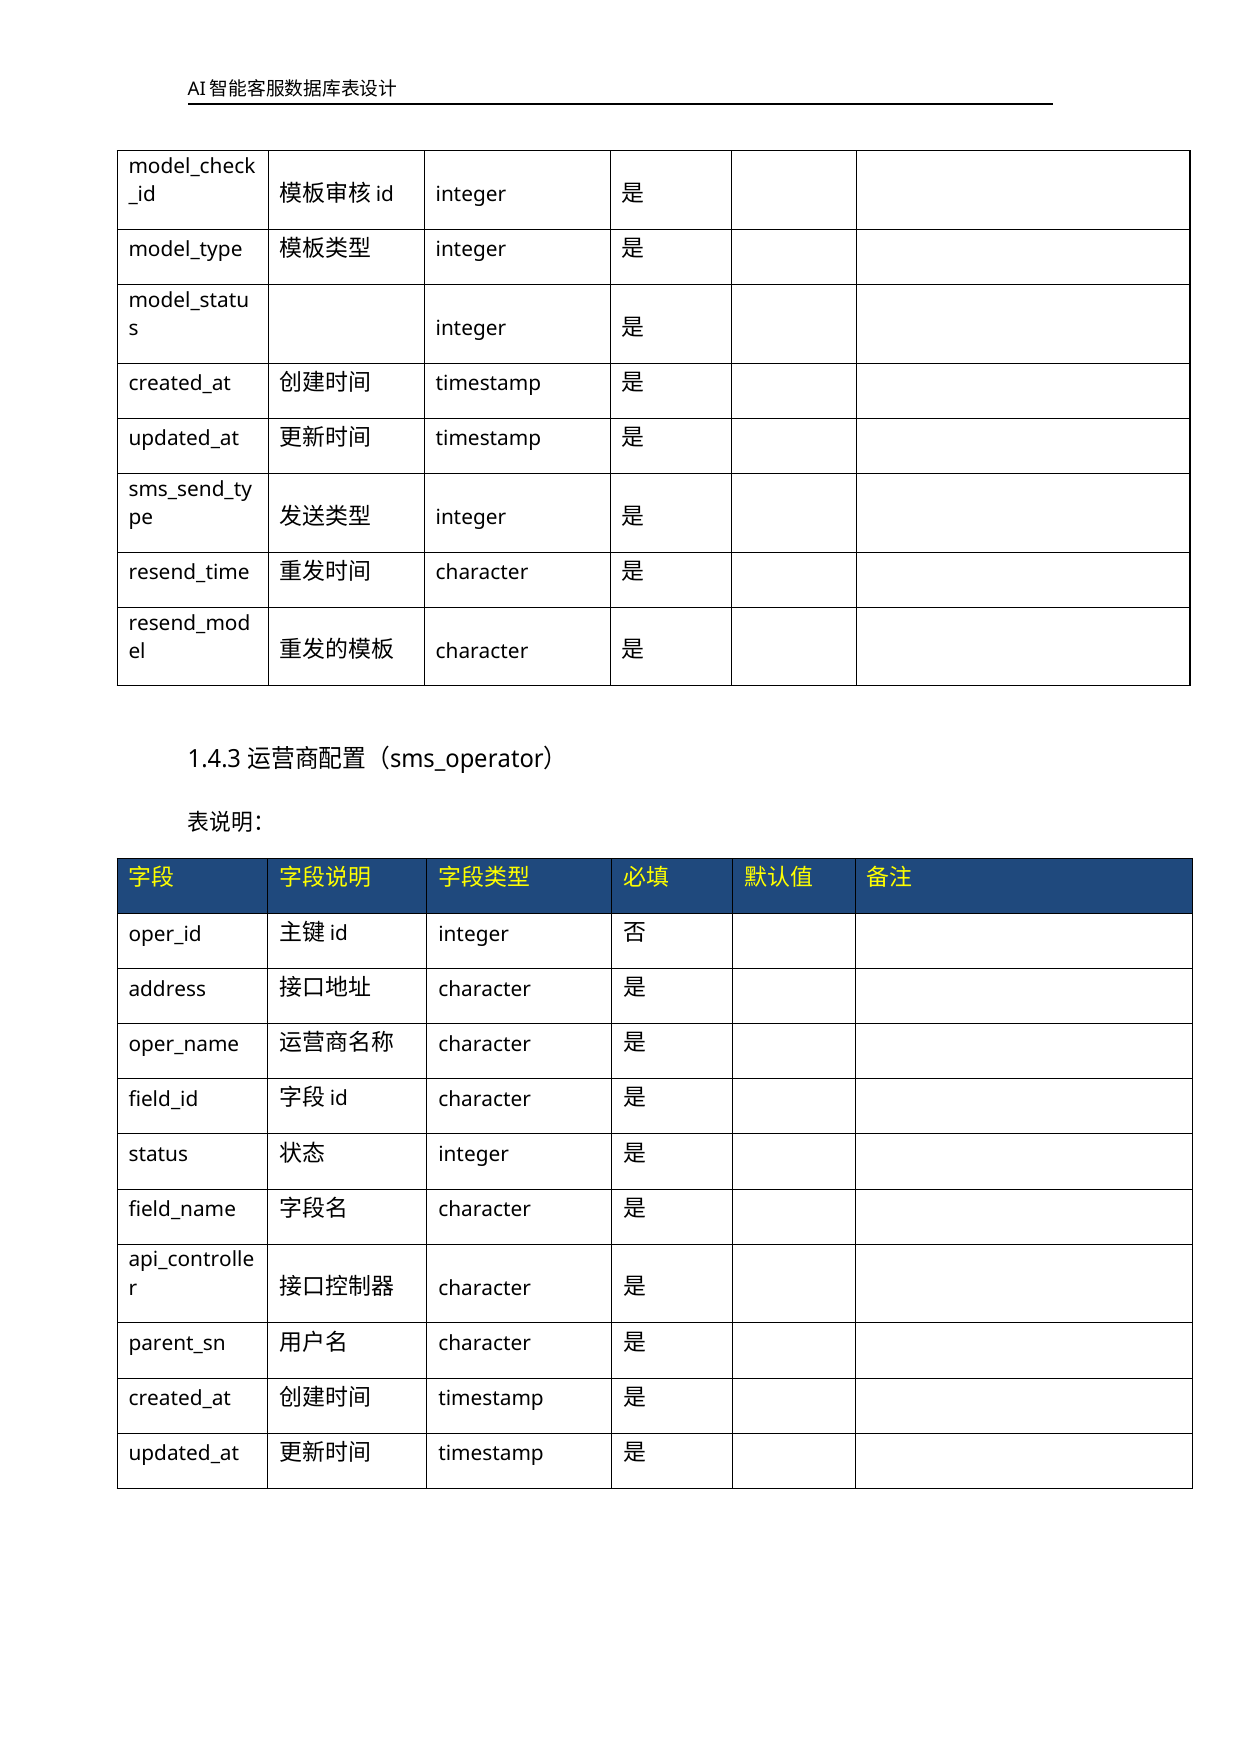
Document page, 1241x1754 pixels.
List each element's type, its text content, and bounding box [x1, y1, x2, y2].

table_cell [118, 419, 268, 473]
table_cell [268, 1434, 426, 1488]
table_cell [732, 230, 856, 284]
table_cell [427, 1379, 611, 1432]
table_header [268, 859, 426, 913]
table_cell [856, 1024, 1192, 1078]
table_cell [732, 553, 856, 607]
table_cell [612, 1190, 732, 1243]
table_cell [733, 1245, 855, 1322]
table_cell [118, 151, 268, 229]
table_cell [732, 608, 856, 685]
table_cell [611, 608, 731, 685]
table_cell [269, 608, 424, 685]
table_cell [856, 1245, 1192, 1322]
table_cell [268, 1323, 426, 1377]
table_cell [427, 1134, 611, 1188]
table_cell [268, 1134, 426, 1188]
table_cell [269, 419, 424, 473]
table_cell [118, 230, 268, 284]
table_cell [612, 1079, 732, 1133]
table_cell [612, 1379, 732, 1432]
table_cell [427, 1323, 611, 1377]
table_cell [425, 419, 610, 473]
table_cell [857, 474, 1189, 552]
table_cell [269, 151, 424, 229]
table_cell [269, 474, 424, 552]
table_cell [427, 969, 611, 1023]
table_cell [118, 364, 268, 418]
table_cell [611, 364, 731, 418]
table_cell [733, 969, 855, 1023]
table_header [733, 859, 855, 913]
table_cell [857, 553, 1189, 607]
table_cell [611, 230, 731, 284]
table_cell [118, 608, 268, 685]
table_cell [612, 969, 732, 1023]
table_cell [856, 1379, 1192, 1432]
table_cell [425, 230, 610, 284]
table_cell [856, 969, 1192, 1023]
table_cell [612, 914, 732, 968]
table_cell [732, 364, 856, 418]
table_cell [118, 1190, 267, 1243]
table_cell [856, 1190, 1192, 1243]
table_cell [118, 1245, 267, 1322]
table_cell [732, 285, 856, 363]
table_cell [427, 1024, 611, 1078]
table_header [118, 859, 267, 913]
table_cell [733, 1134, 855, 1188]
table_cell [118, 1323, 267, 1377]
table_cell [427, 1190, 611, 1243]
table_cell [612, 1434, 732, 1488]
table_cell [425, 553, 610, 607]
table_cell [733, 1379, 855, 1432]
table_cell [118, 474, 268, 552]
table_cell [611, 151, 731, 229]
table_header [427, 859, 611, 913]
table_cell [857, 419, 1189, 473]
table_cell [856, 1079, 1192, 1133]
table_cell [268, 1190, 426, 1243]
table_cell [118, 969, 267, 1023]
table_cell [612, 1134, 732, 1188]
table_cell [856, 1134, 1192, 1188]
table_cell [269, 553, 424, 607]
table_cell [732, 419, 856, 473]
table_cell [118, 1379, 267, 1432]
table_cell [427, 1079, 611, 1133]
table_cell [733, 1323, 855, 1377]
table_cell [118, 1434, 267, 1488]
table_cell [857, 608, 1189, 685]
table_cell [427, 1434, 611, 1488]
text 表说明： [187, 804, 1053, 837]
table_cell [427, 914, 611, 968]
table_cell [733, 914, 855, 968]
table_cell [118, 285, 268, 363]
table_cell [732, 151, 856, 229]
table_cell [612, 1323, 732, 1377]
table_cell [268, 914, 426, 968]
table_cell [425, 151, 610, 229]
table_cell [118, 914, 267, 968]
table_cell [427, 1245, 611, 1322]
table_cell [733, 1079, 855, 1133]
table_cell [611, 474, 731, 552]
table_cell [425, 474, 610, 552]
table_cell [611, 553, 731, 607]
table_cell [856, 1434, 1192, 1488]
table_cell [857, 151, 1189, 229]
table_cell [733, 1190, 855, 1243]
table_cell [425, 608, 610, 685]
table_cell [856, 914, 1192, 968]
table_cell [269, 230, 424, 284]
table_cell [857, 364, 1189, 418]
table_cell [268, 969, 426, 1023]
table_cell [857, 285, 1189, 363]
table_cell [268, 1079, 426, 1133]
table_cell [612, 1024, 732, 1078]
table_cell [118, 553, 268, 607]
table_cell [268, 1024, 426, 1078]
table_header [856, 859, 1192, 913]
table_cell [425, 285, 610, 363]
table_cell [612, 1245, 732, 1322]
subtitle 1.4.3 运营商配置（sms_operator） [187, 738, 1053, 774]
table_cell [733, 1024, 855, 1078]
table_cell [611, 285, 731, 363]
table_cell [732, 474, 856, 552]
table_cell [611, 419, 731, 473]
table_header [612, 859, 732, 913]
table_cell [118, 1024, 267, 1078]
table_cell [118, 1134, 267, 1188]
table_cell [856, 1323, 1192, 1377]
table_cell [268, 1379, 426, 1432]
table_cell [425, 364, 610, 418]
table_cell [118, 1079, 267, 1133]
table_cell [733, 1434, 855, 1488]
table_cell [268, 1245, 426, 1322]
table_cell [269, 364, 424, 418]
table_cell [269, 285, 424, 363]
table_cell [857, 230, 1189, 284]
